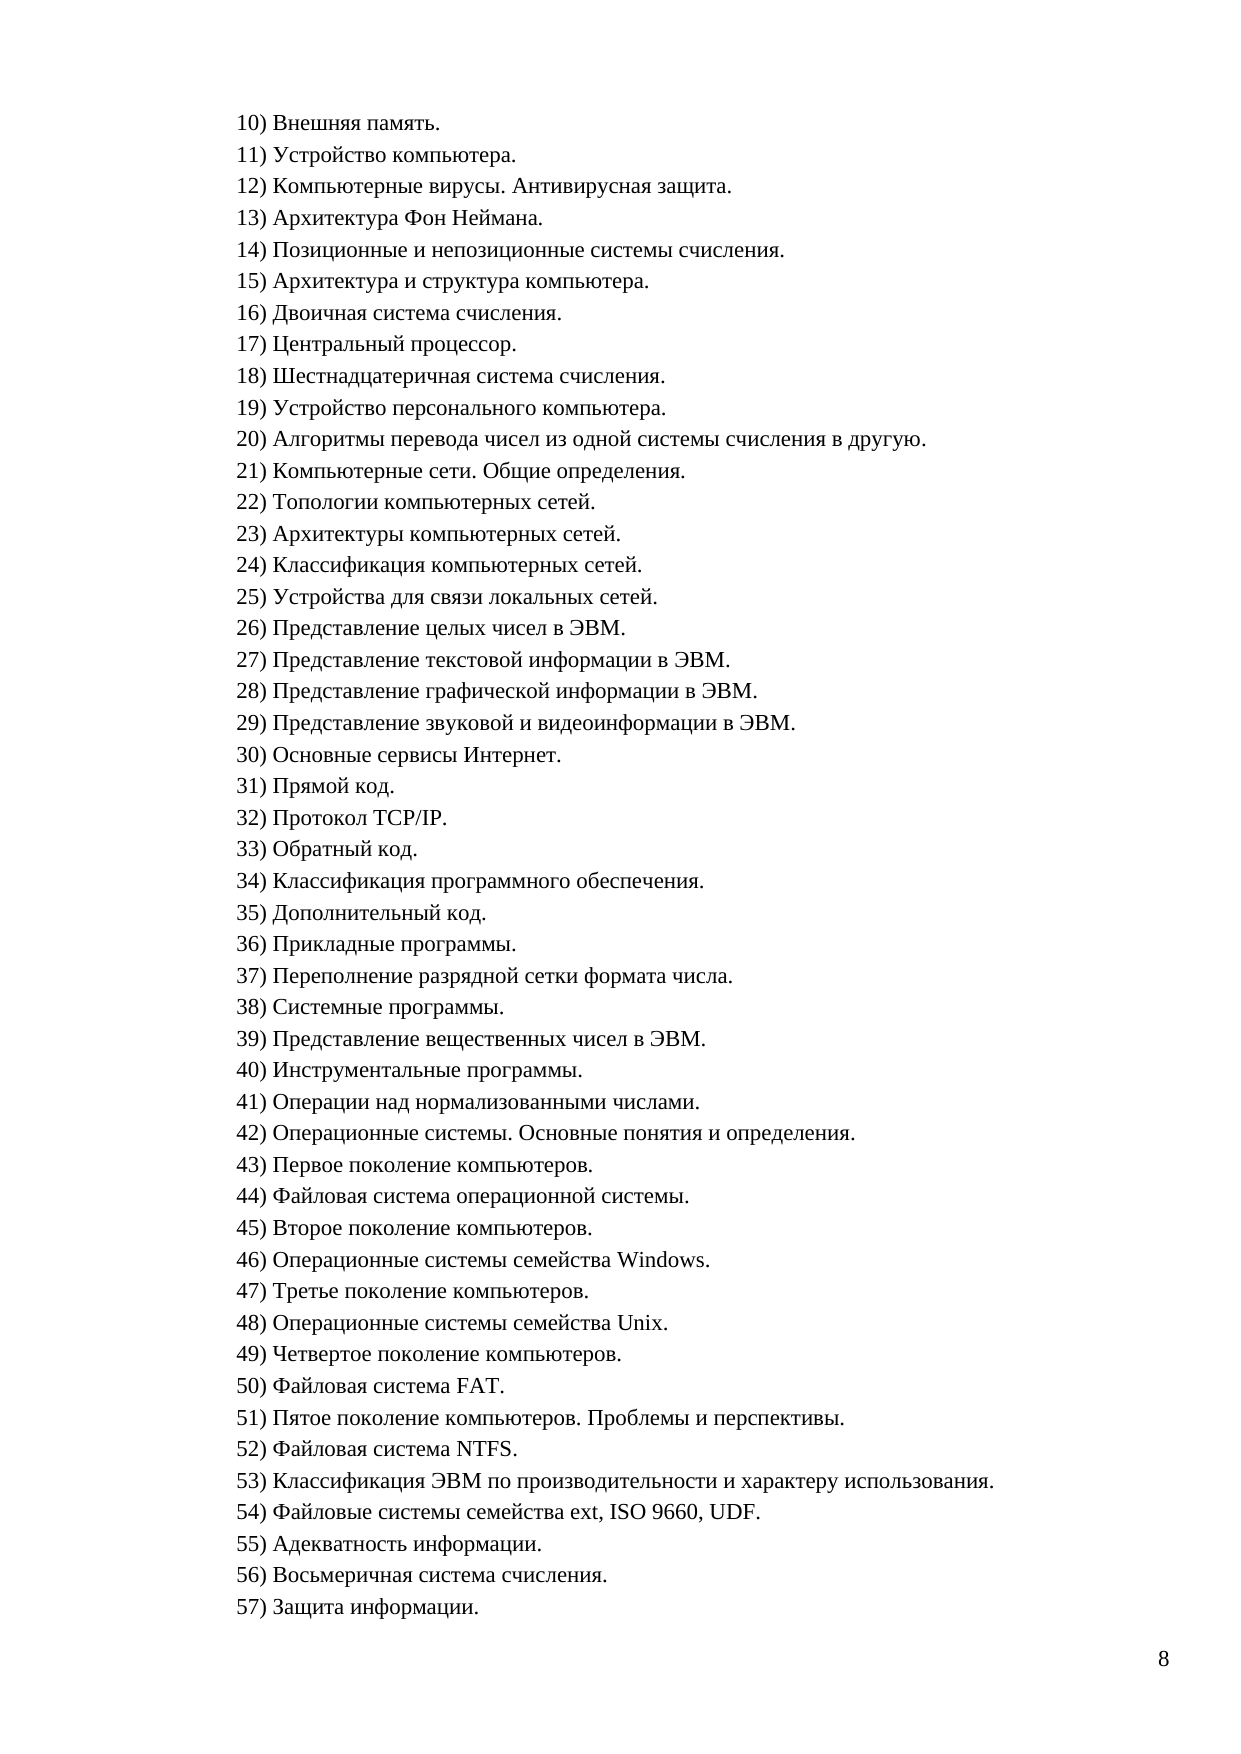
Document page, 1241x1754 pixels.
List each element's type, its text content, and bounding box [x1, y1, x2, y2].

text 54) Файловые системы семейства ext, ISO 9660, UDF. [177, 1498, 1169, 1524]
text 33) Обратный код. [177, 835, 1169, 862]
text 46) Операционные системы семейства Windows. [177, 1246, 1169, 1272]
text 28) Представление графической информации в ЭВМ. [177, 678, 1169, 704]
text 42) Операционные системы. Основные понятия и определения. [177, 1119, 1169, 1146]
text 52) Файловая система NTFS. [177, 1435, 1169, 1461]
text 22) Топологии компьютерных сетей. [177, 488, 1169, 514]
text 51) Пятое поколение компьютеров. Проблемы и перспективы. [177, 1403, 1169, 1430]
text 16) Двоичная система счисления. [177, 299, 1169, 325]
text 11) Устройство компьютера. [177, 141, 1169, 167]
text 49) Четвертое поколение компьютеров. [177, 1340, 1169, 1367]
text 35) Дополнительный код. [177, 898, 1169, 925]
text 24) Классификация компьютерных сетей. [177, 551, 1169, 578]
text 17) Центральный процессор. [177, 330, 1169, 357]
text 43) Первое поколение компьютеров. [177, 1151, 1169, 1177]
text 44) Файловая система операционной системы. [177, 1183, 1169, 1209]
text 30) Основные сервисы Интернет. [177, 741, 1169, 767]
text 40) Инструментальные программы. [177, 1056, 1169, 1083]
text 13) Архитектура Фон Неймана. [177, 204, 1169, 231]
text 29) Представление звуковой и видеоинформации в ЭВМ. [177, 709, 1169, 736]
text 20) Алгоритмы перевода чисел из одной системы счисления в другую. [177, 425, 1169, 451]
text 48) Операционные системы семейства Unix. [177, 1309, 1169, 1335]
text 25) Устройства для связи локальных сетей. [177, 583, 1169, 609]
text 14) Позиционные и непозиционные системы счисления. [177, 236, 1169, 262]
text 12) Компьютерные вирусы. Антивирусная защита. [177, 173, 1169, 199]
text 36) Прикладные программы. [177, 930, 1169, 956]
text 45) Второе поколение компьютеров. [177, 1214, 1169, 1241]
text 21) Компьютерные сети. Общие определения. [177, 457, 1169, 483]
text 10) Внешняя память. [177, 109, 1169, 136]
text 26) Представление целых чисел в ЭВМ. [177, 614, 1169, 641]
text 31) Прямой код. [177, 772, 1169, 799]
text 23) Архитектуры компьютерных сетей. [177, 520, 1169, 546]
text 27) Представление текстовой информации в ЭВМ. [177, 646, 1169, 672]
text 15) Архитектура и структура компьютера. [177, 267, 1169, 294]
text 53) Классификация ЭВМ по производительности и характеру использования. [177, 1467, 1169, 1493]
text 38) Системные программы. [177, 993, 1169, 1019]
text 37) Переполнение разрядной сетки формата числа. [177, 962, 1169, 988]
text 34) Классификация программного обеспечения. [177, 867, 1169, 893]
text 57) Защита информации. [177, 1593, 1169, 1619]
text 50) Файловая система FAT. [177, 1372, 1169, 1398]
text 19) Устройство персонального компьютера. [177, 393, 1169, 420]
text 55) Адекватность информации. [177, 1530, 1169, 1556]
text 39) Представление вещественных чисел в ЭВМ. [177, 1025, 1169, 1051]
text 41) Операции над нормализованными числами. [177, 1088, 1169, 1114]
text 56) Восьмеричная система счисления. [177, 1561, 1169, 1588]
text 18) Шестнадцатеричная система счисления. [177, 362, 1169, 388]
text 32) Протокол TCP/IP. [177, 804, 1169, 830]
text 47) Третье поколение компьютеров. [177, 1277, 1169, 1304]
